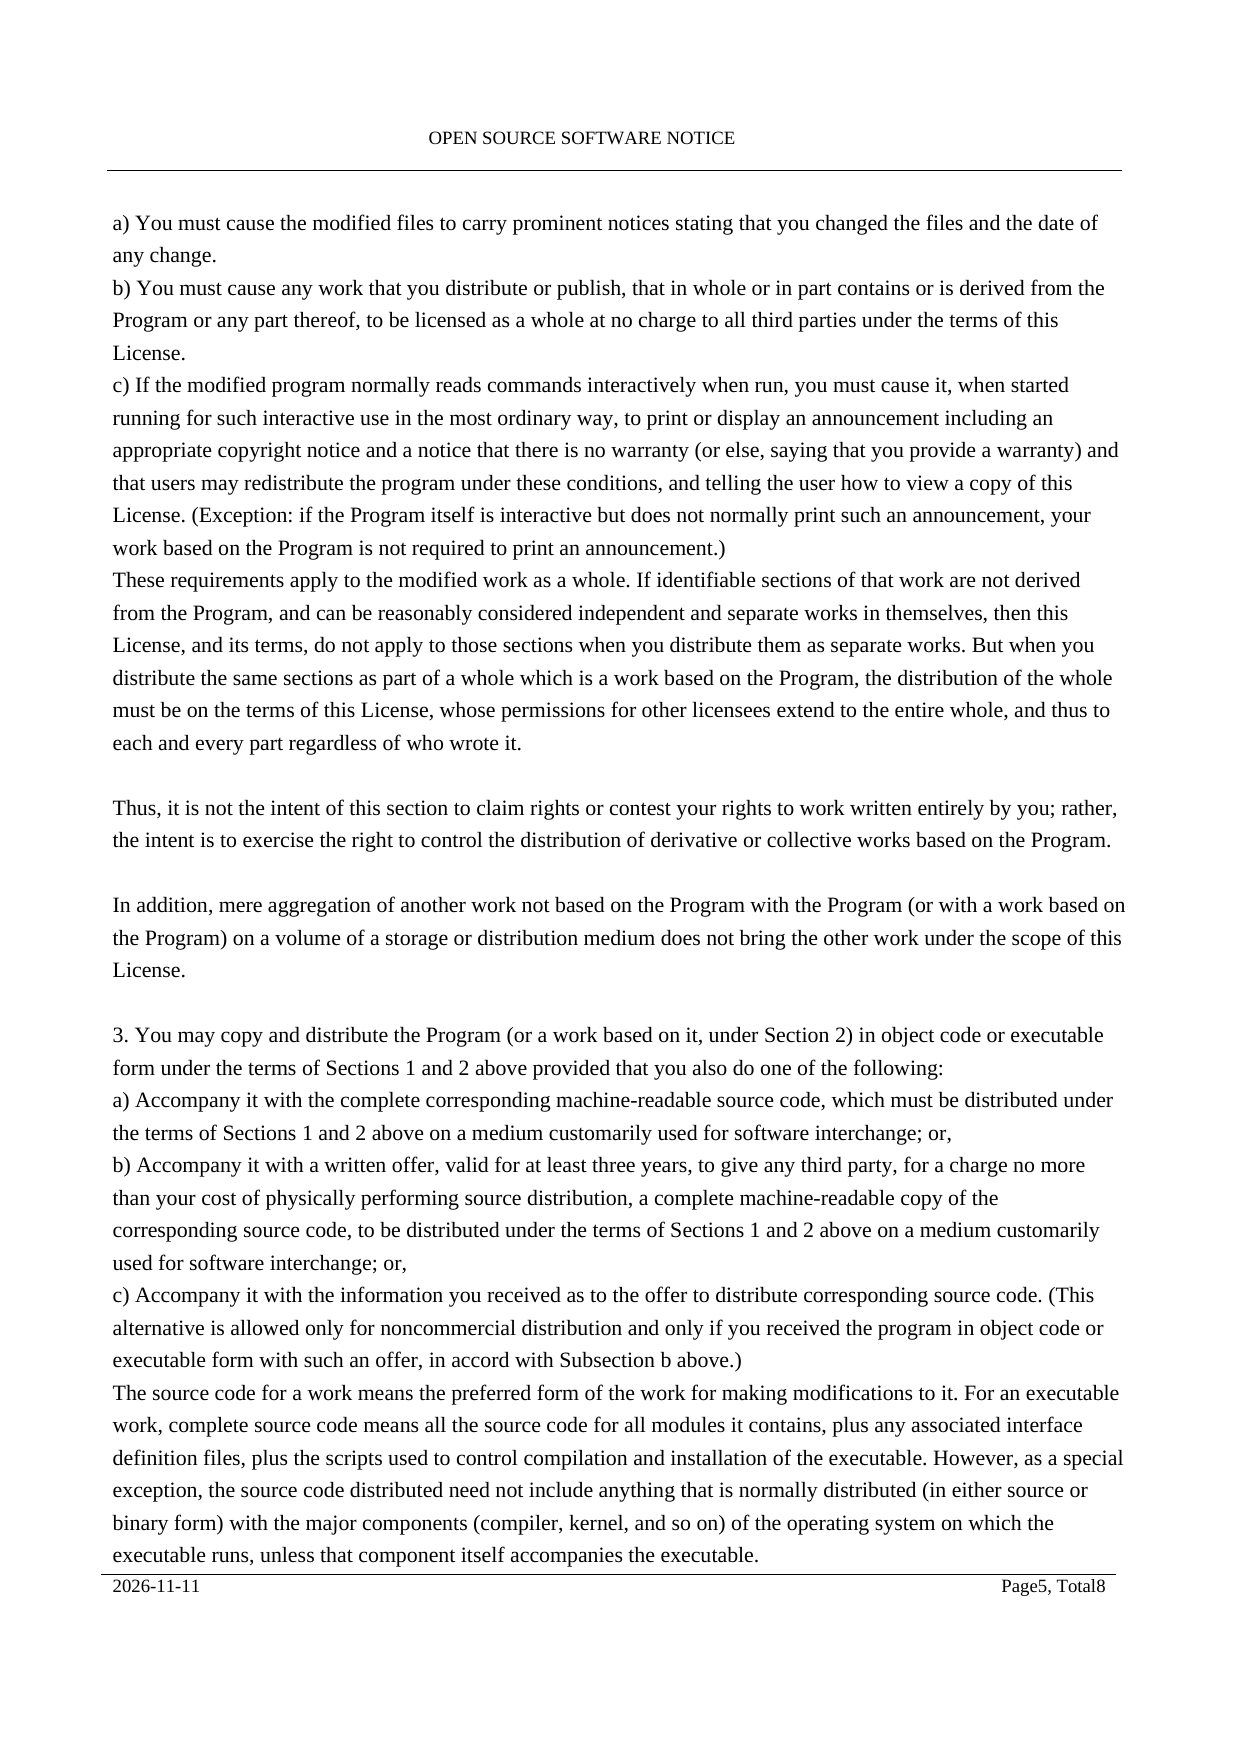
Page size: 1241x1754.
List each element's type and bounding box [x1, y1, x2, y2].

text [112, 206, 1128, 1571]
